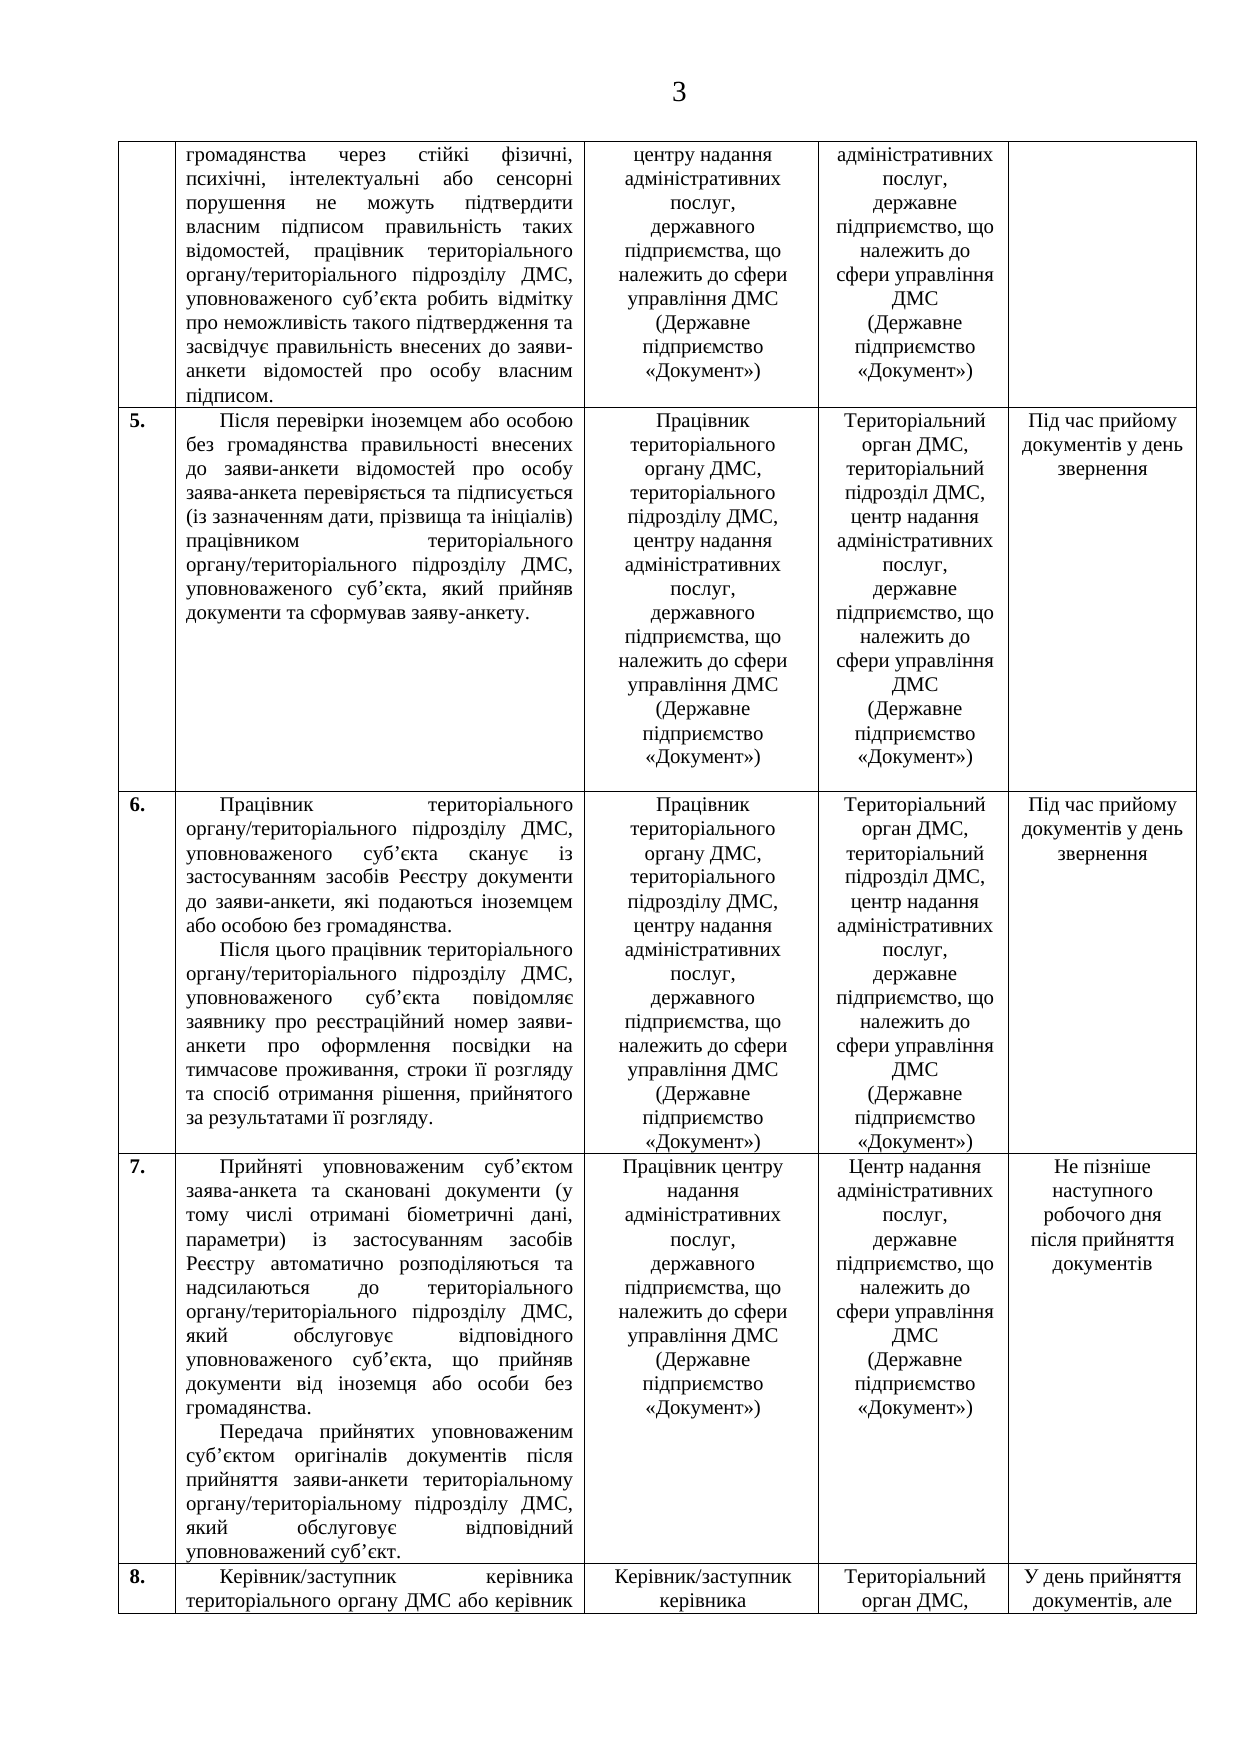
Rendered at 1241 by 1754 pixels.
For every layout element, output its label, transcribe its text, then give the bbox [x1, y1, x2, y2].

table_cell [585, 1564, 818, 1612]
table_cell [1009, 1564, 1196, 1612]
table_cell Не пізніше наступного робочого дня після прийняття документів [1009, 1154, 1196, 1563]
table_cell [176, 142, 584, 407]
table_cell Прийняті уповноваженим суб’єктом заява-анкета та скановані документи (у тому числі отримані біометричні дані, параметри) із застосуванням засобів Реєстру автоматично розподіляються та надсилаються до територіального органу/територіального підрозділу ДМС, який обслуговує відповідного уповноваженого суб’єкта, що прийняв документи від іноземця або особи без громадянства. Передача прийнятих уповноваженим суб’єктом оригіналів документів після прийняття заяви-анкети територіальному органу/територіальному підрозділу ДМС, який обслуговує відповідний уповноважений суб’єкт. [176, 1154, 584, 1563]
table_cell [585, 142, 818, 407]
table_cell Працівник центру надання адміністративних послуг, державного підприємства, що належить до сфери управління ДМС (Державне підприємство «Документ») [585, 1154, 818, 1563]
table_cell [819, 1564, 1008, 1612]
table_cell Під час прийому документів у день звернення [1009, 792, 1196, 1153]
table_cell Під час прийому документів у день звернення [1009, 408, 1196, 791]
table_cell 8. [119, 1564, 175, 1612]
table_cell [176, 1564, 584, 1612]
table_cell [819, 142, 1008, 407]
table_cell 7. [119, 1154, 175, 1563]
table_cell 4. [119, 142, 175, 407]
table_cell 6. [119, 792, 175, 1153]
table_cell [1009, 142, 1196, 407]
table_cell Після перевірки іноземцем або особою без громадянства правильності внесених до заяви-анкети відомостей про особу заява-анкета перевіряється та підписується (із зазначенням дати, прізвища та ініціалів) працівником територіального органу/територіального підрозділу ДМС, уповноваженого суб’єкта, який прийняв документи та сформував заяву-анкету. [176, 408, 584, 791]
table_cell Центр надання адміністративних послуг, державне підприємство, що належить до сфери управління ДМС (Державне підприємство «Документ») [819, 1154, 1008, 1563]
table_cell 5. [119, 408, 175, 791]
table_cell Працівник територіального органу/територіального підрозділу ДМС, уповноваженого суб’єкта сканує із застосуванням засобів Реєстру документи до заяви-анкети, які подаються іноземцем або особою без громадянства. Після цього працівник територіального органу/територіального підрозділу ДМС, уповноваженого суб’єкта повідомляє заявнику про реєстраційний номер заяви-анкети про оформлення посвідки на тимчасове проживання, строки її розгляду та спосіб отримання рішення, прийнятого за результатами її розгляду. [176, 792, 584, 1153]
